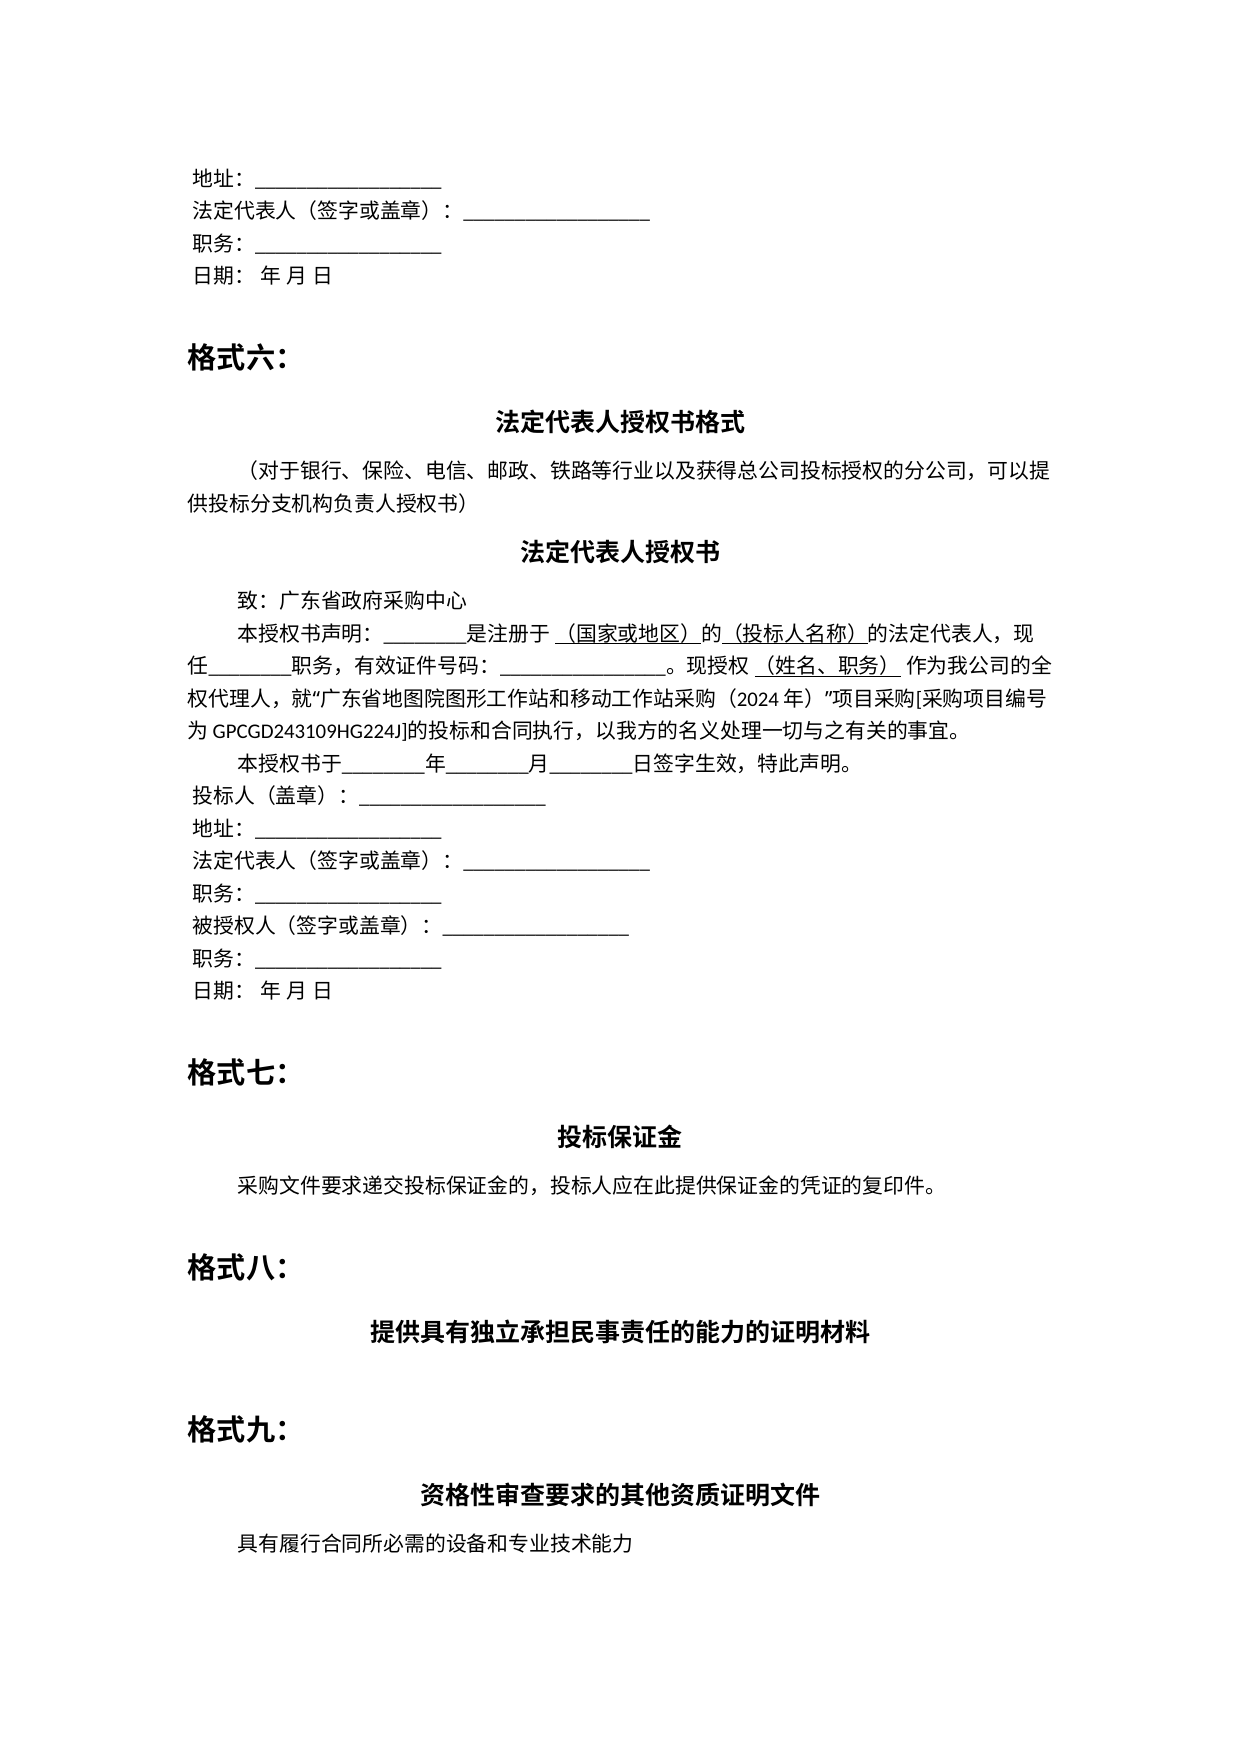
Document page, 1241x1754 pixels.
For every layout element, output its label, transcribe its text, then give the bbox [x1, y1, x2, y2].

text 具有履行合同所必需的设备和专业技术能力 [187, 1527, 1053, 1559]
text 投标保证金 [187, 1104, 1053, 1169]
text 日期： 年 月 日 [187, 974, 1053, 1007]
text 投标人（盖章）：__________________ [187, 779, 1053, 812]
text 职务：__________________ [187, 877, 1053, 909]
text 被授权人（签字或盖章）：__________________ [187, 909, 1053, 942]
text 格式九： [187, 1397, 1053, 1462]
text 本授权书于________年________月________日签字生效，特此声明。 [187, 747, 1053, 779]
text 法定代表人授权书格式 [187, 389, 1053, 454]
text 提供具有独立承担民事责任的能力的证明材料 [187, 1299, 1053, 1364]
text 致：广东省政府采购中心 [187, 584, 1053, 617]
text 本授权书声明：________是注册于 （国家或地区）的（投标人名称）的法定代表人，现任________职务，有效证件号码：________________。现授权 （姓名、职务） 作为我公司的全权代理人，就“广东省地图院图形工作站和移动工作站采购（2024年）”项目采购[采购项目编号为GPCGD243109HG224J]的投标和合同执行，以我方的名义处理一切与之有关的事宜。 [187, 617, 1053, 747]
text 职务：__________________ [187, 942, 1053, 974]
text 格式八： [187, 1234, 1053, 1299]
text 格式七： [187, 1039, 1053, 1104]
text 法定代表人（签字或盖章）：__________________ [187, 844, 1053, 877]
text 采购文件要求递交投标保证金的，投标人应在此提供保证金的凭证的复印件。 [187, 1169, 1053, 1202]
text 资格性审查要求的其他资质证明文件 [187, 1462, 1053, 1527]
text 格式六： [187, 324, 1053, 389]
text 法定代表人（签字或盖章）：__________________ [187, 194, 1053, 227]
text 日期： 年 月 日 [187, 259, 1053, 292]
text （对于银行、保险、电信、邮政、铁路等行业以及获得总公司投标授权的分公司，可以提供投标分支机构负责人授权书） [187, 454, 1053, 519]
text 职务：__________________ [187, 227, 1053, 259]
text 地址：__________________ [187, 812, 1053, 844]
text 地址：__________________ [187, 162, 1053, 194]
text 法定代表人授权书 [187, 519, 1053, 584]
